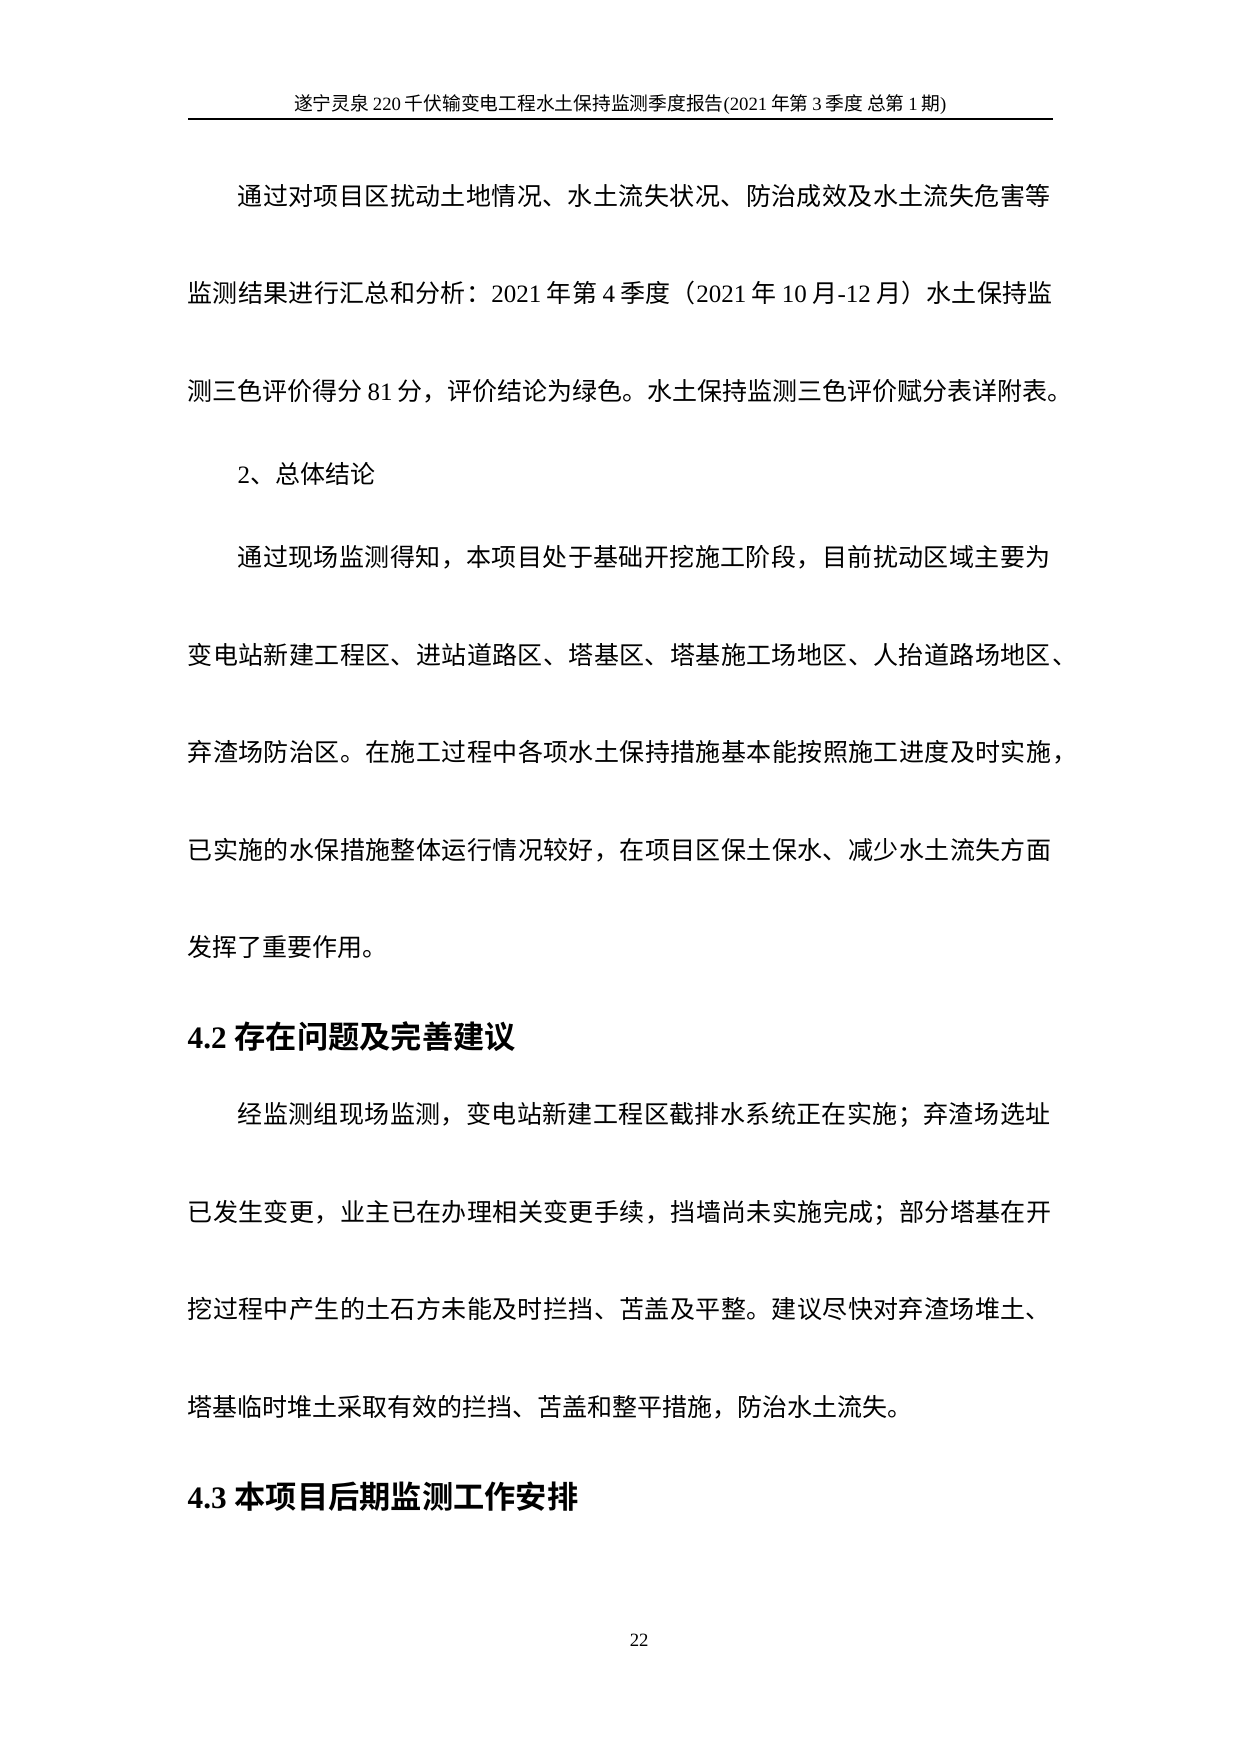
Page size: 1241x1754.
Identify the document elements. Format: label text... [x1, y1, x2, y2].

subtitle 存在问题及完善建议 [187, 1013, 1053, 1058]
text 2、总体结论 [187, 440, 1053, 505]
text 经监测组现场监测，变电站新建工程区截排水系统正在实施；弃渣场选址已发生变更，业主已在办理相关变更手续，挡墙尚未实施完成；部分塔基在开挖过程中产生的土石方未能及时拦挡、苫盖及平整。建议尽快对弃渣场堆土、塔基临时堆土采取有效的拦挡、苫盖和整平措施，防治水土流失。 [187, 1080, 1053, 1438]
text 通过现场监测得知，本项目处于基础开挖施工阶段，目前扰动区域主要为变电站新建工程区、进站道路区、塔基区、塔基施工场地区、人抬道路场地区、弃渣场防治区。在施工过程中各项水土保持措施基本能按照施工进度及时实施，已实施的水保措施整体运行情况较好，在项目区保土保水、减少水土流失方面发挥了重要作用。 [187, 523, 1053, 978]
text 通过对项目区扰动土地情况、水土流失状况、防治成效及水土流失危害等监测结果进行汇总和分析：2021年第4季度（2021年10月-12月）水土保持监测三色评价得分81分，评价结论为绿色。水土保持监测三色评价赋分表详附表。 [187, 162, 1053, 422]
subtitle 本项目后期监测工作安排 [187, 1472, 1053, 1517]
